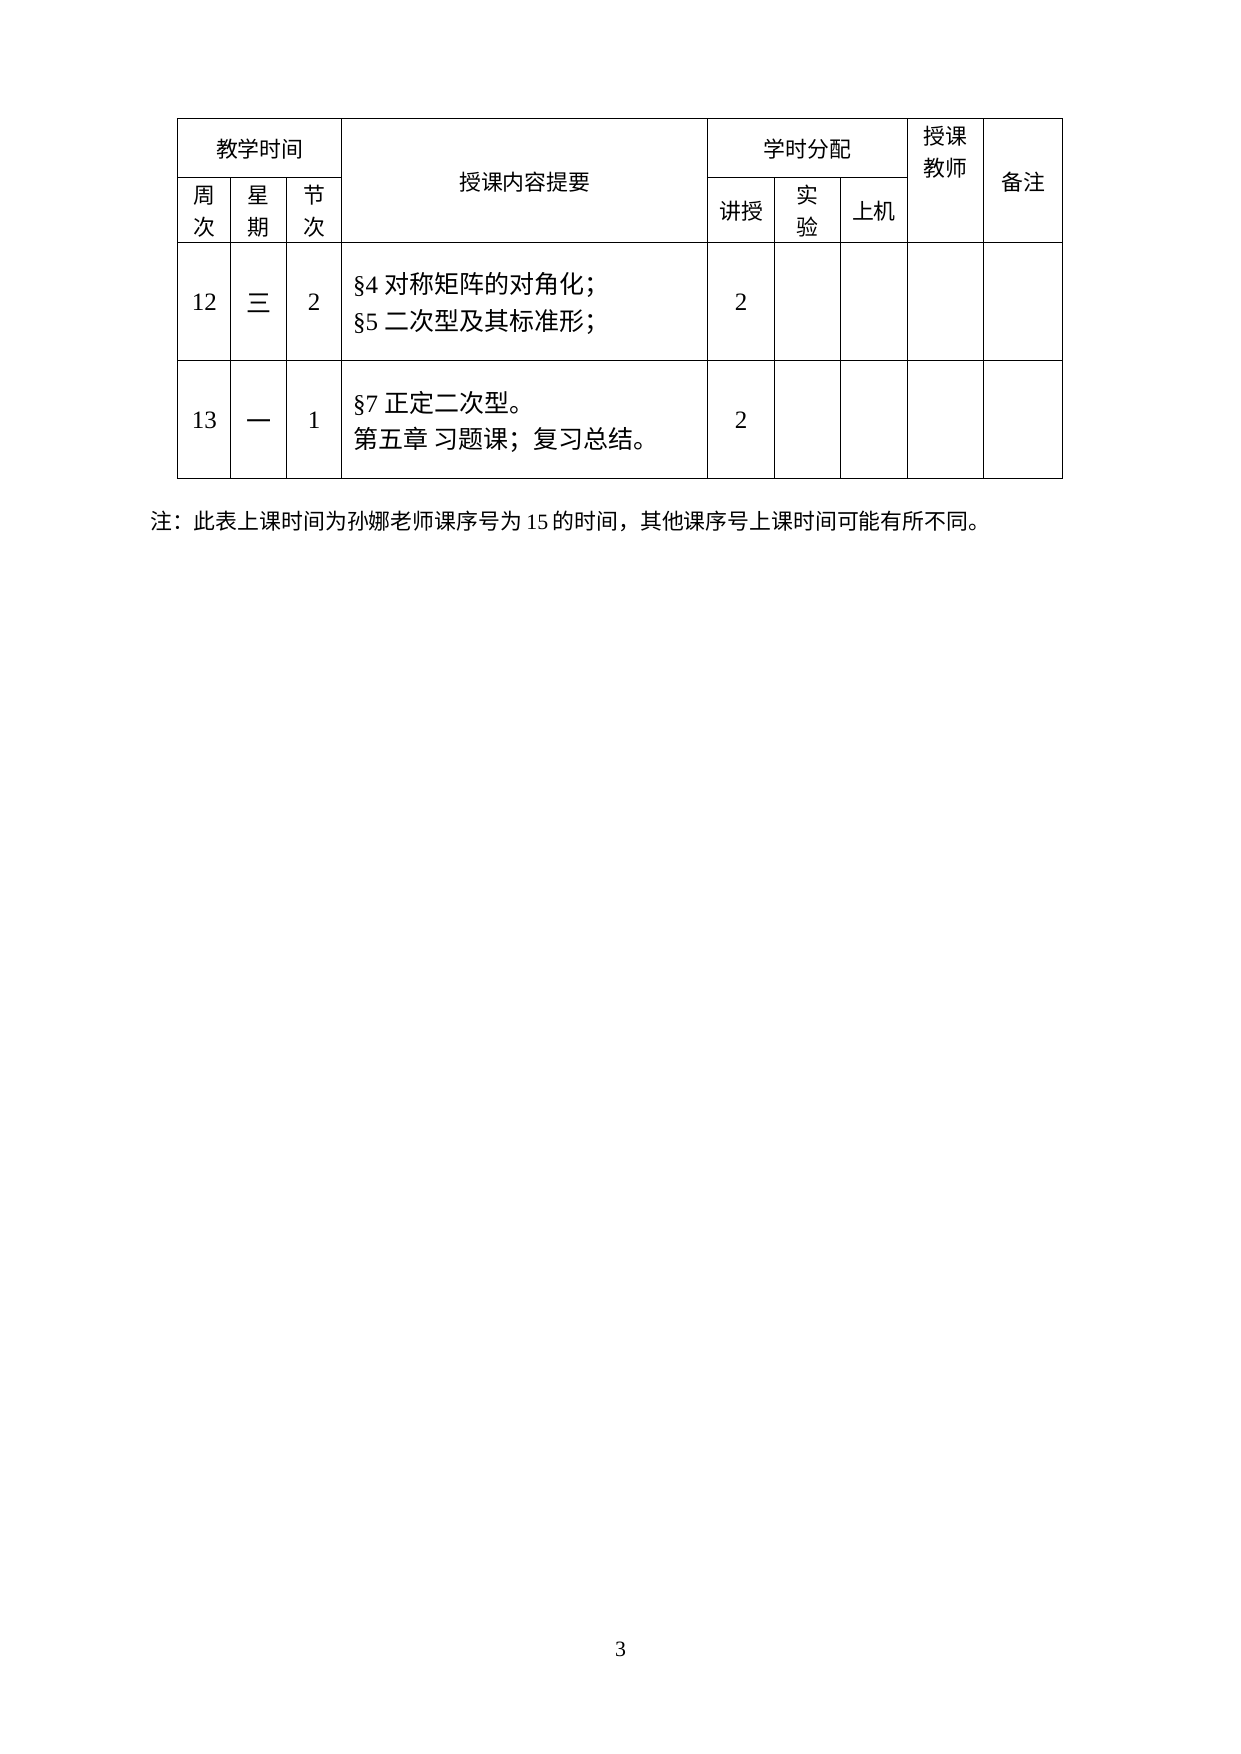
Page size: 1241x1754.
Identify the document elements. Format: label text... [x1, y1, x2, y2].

table_cell [908, 361, 983, 478]
table_cell [775, 361, 840, 478]
table_cell 节次 [287, 178, 341, 242]
table_cell [984, 361, 1062, 478]
table_cell 2 [708, 243, 774, 360]
table_cell 2 [708, 361, 774, 478]
table_header 学时分配 [708, 119, 907, 177]
table_cell [841, 243, 907, 360]
table_cell 13 [178, 361, 230, 478]
table_cell 1 [287, 361, 341, 478]
table_cell §7 正定二次型。 第五章 习题课；复习总结。 [342, 361, 707, 478]
table_header 备注 [984, 119, 1062, 242]
table_cell [775, 243, 840, 360]
table_cell 讲授 [708, 178, 774, 242]
table_cell [984, 243, 1062, 360]
table_header 教学时间 [178, 119, 341, 177]
table_header 授课内容提要 [342, 119, 707, 242]
table_cell §4 对称矩阵的对角化； §5 二次型及其标准形； [342, 243, 707, 360]
text 注：此表上课时间为孙娜老师课序号为15的时间，其他课序号上课时间可能有所不同。 [150, 504, 1090, 536]
table_cell 实验 [775, 178, 840, 242]
table_header 授课教师 [908, 119, 983, 242]
table_cell [841, 361, 907, 478]
table_cell 12 [178, 243, 230, 360]
table_cell 三 [231, 243, 286, 360]
table_cell 一 [231, 361, 286, 478]
table_cell 上机 [841, 178, 907, 242]
table_cell [908, 243, 983, 360]
table_cell 2 [287, 243, 341, 360]
table_cell 星期 [231, 178, 286, 242]
table_cell 周次 [178, 178, 230, 242]
